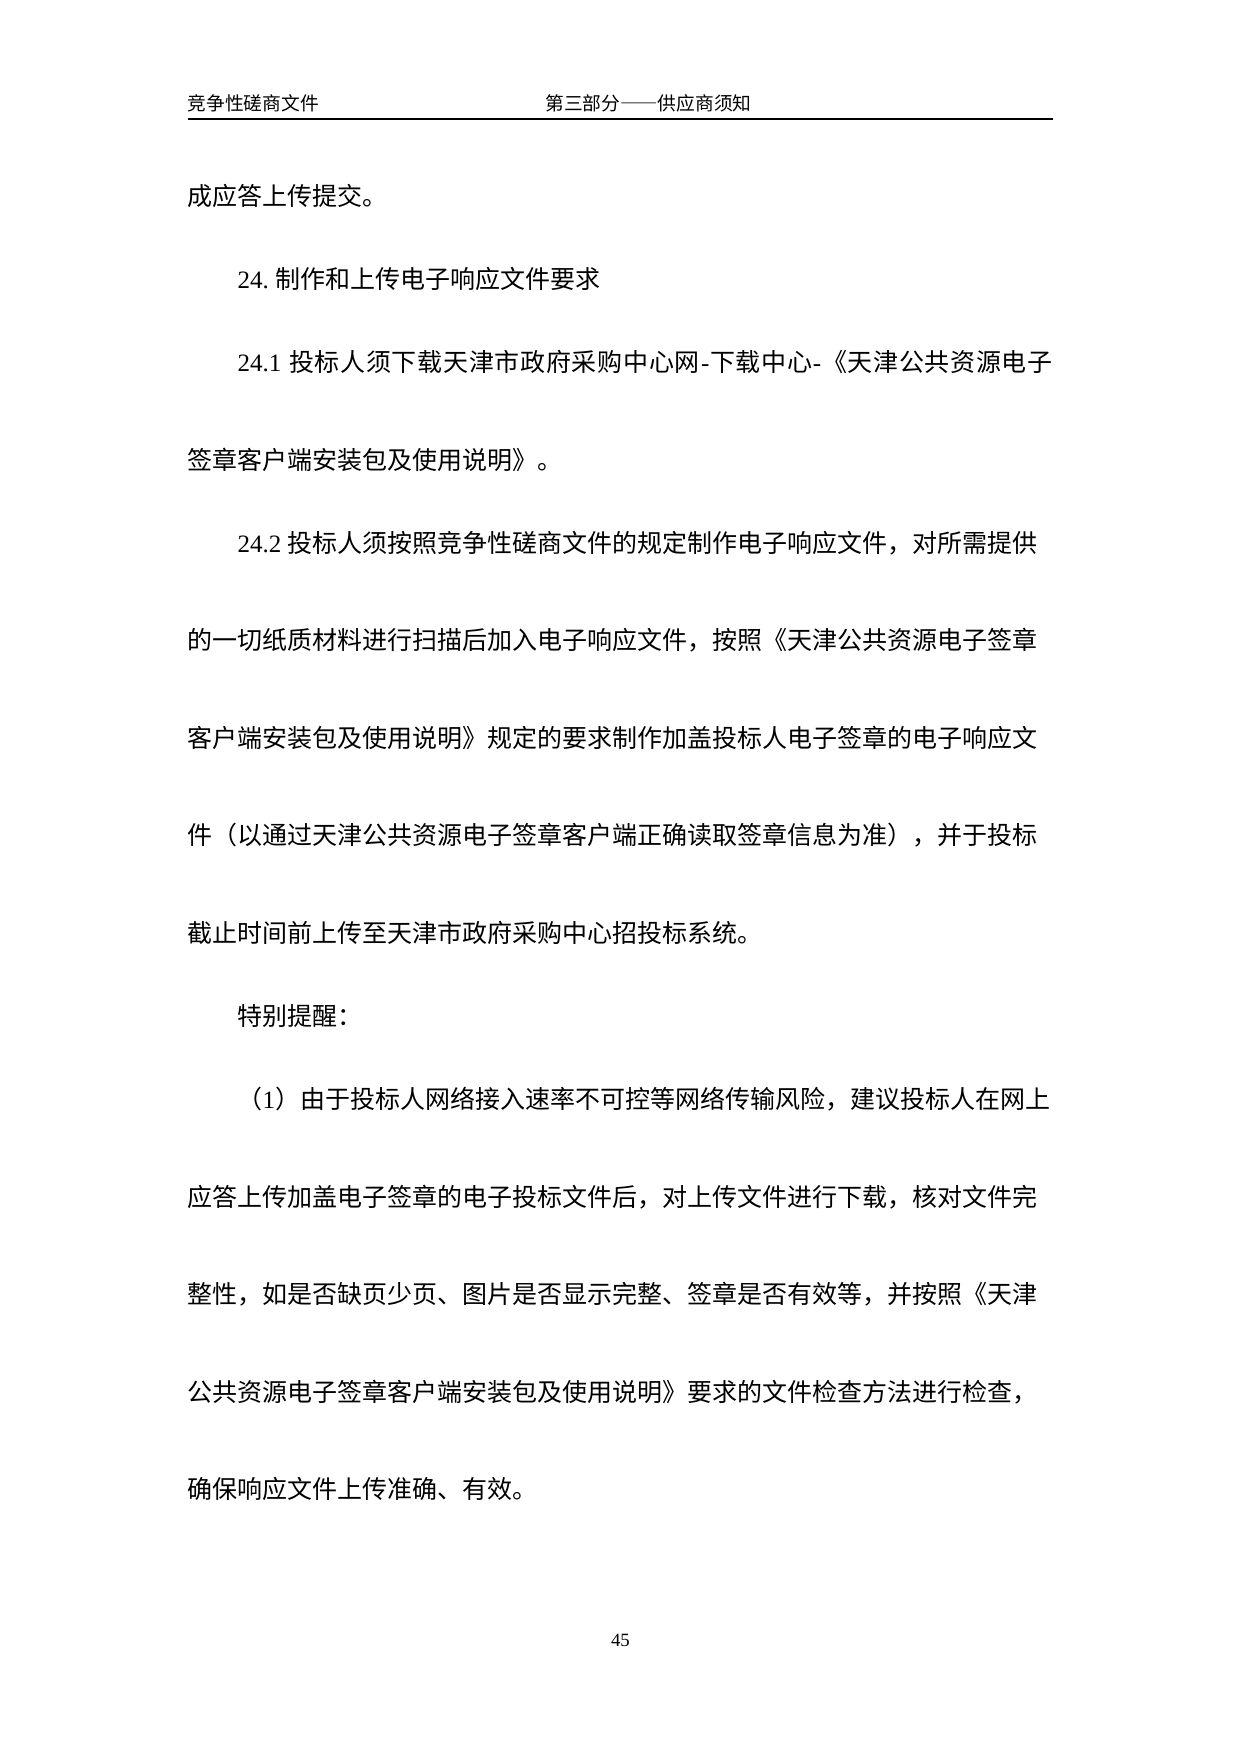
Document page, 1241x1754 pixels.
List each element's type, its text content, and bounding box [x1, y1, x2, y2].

text 24. 制作和上传电子响应文件要求 [187, 245, 1053, 310]
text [187, 162, 1053, 227]
text 24.2 投标人须按照竞争性磋商文件的规定制作电子响应文件，对所需提供的一切纸质材料进行扫描后加入电子响应文件，按照《天津公共资源电子签章客户端安装包及使用说明》规定的要求制作加盖投标人电子签章的电子响应文件（以通过天津公共资源电子签章客户端正确读取签章信息为准），并于投标截止时间前上传至天津市政府采购中心招投标系统。 [187, 509, 1053, 964]
text 24.1 投标人须下载天津市政府采购中心网-下载中心-《天津公共资源电子签章客户端安装包及使用说明》。 [187, 328, 1053, 491]
text （1）由于投标人网络接入速率不可控等网络传输风险，建议投标人在网上应答上传加盖电子签章的电子投标文件后，对上传文件进行下载，核对文件完整性，如是否缺页少页、图片是否显示完整、签章是否有效等，并按照《天津公共资源电子签章客户端安装包及使用说明》要求的文件检查方法进行检查，确保响应文件上传准确、有效。 [187, 1065, 1053, 1520]
text 特别提醒： [187, 982, 1053, 1047]
